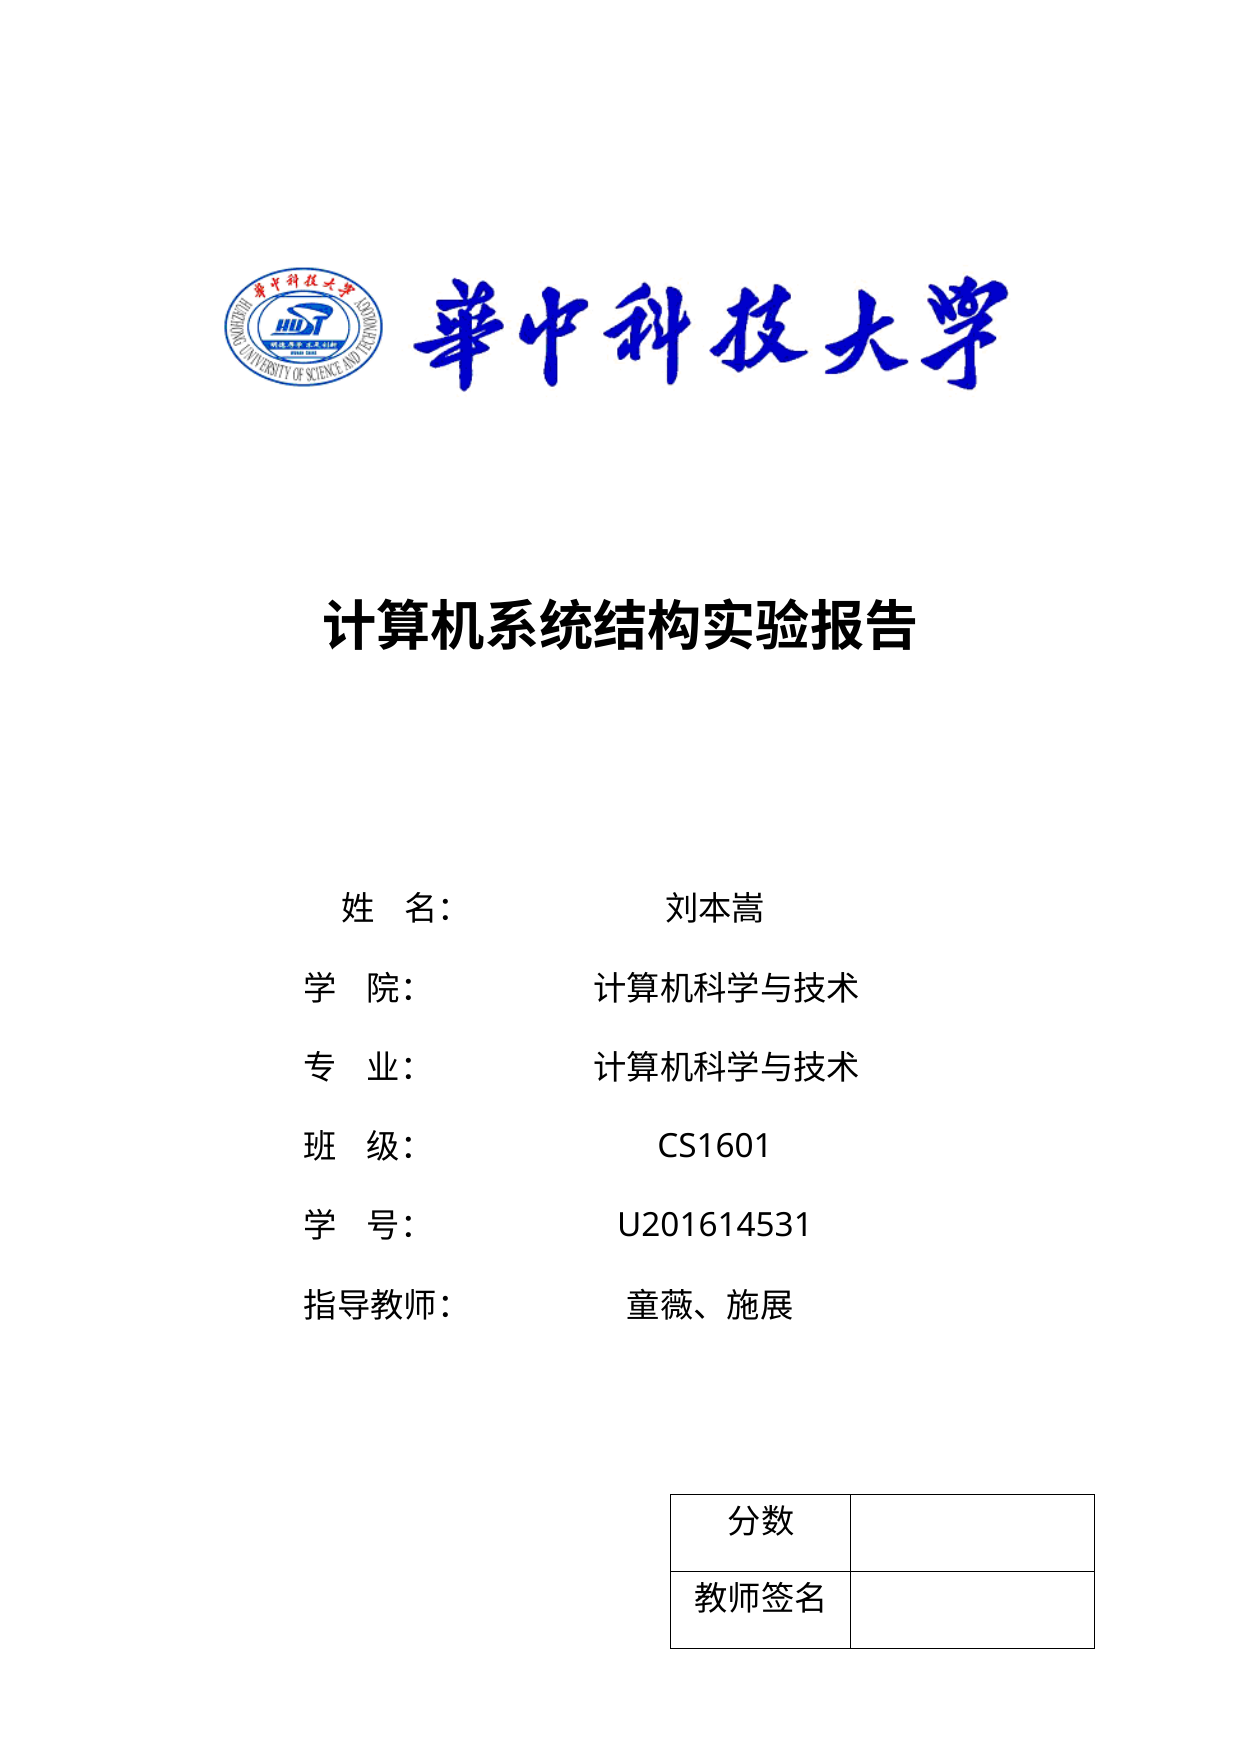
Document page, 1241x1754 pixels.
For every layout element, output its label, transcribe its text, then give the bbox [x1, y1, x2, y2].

table_header 刘本嵩 [482, 874, 948, 953]
text 计算机系统结构实验报告 [187, 573, 1053, 671]
table_cell 学 院： [293, 953, 482, 1032]
table_header [851, 1495, 1094, 1571]
table_cell 班 级： [293, 1112, 482, 1191]
table_cell U201614531 [482, 1191, 948, 1270]
table_cell 学 号： [293, 1191, 482, 1270]
table_cell 童薇、施展 [482, 1270, 948, 1349]
table_cell 计算机科学与技术 [482, 953, 948, 1032]
table_cell 专 业： [293, 1033, 482, 1112]
table_cell [851, 1572, 1094, 1648]
table_cell 计算机科学与技术 [482, 1033, 948, 1112]
table_header 分数 [671, 1495, 850, 1571]
table_cell 指导教师： [293, 1270, 482, 1349]
table_cell CS1601 [482, 1112, 948, 1191]
table_cell 教师签名 [671, 1572, 850, 1648]
table_header 姓 名： [293, 874, 482, 953]
picture [222, 255, 1018, 401]
